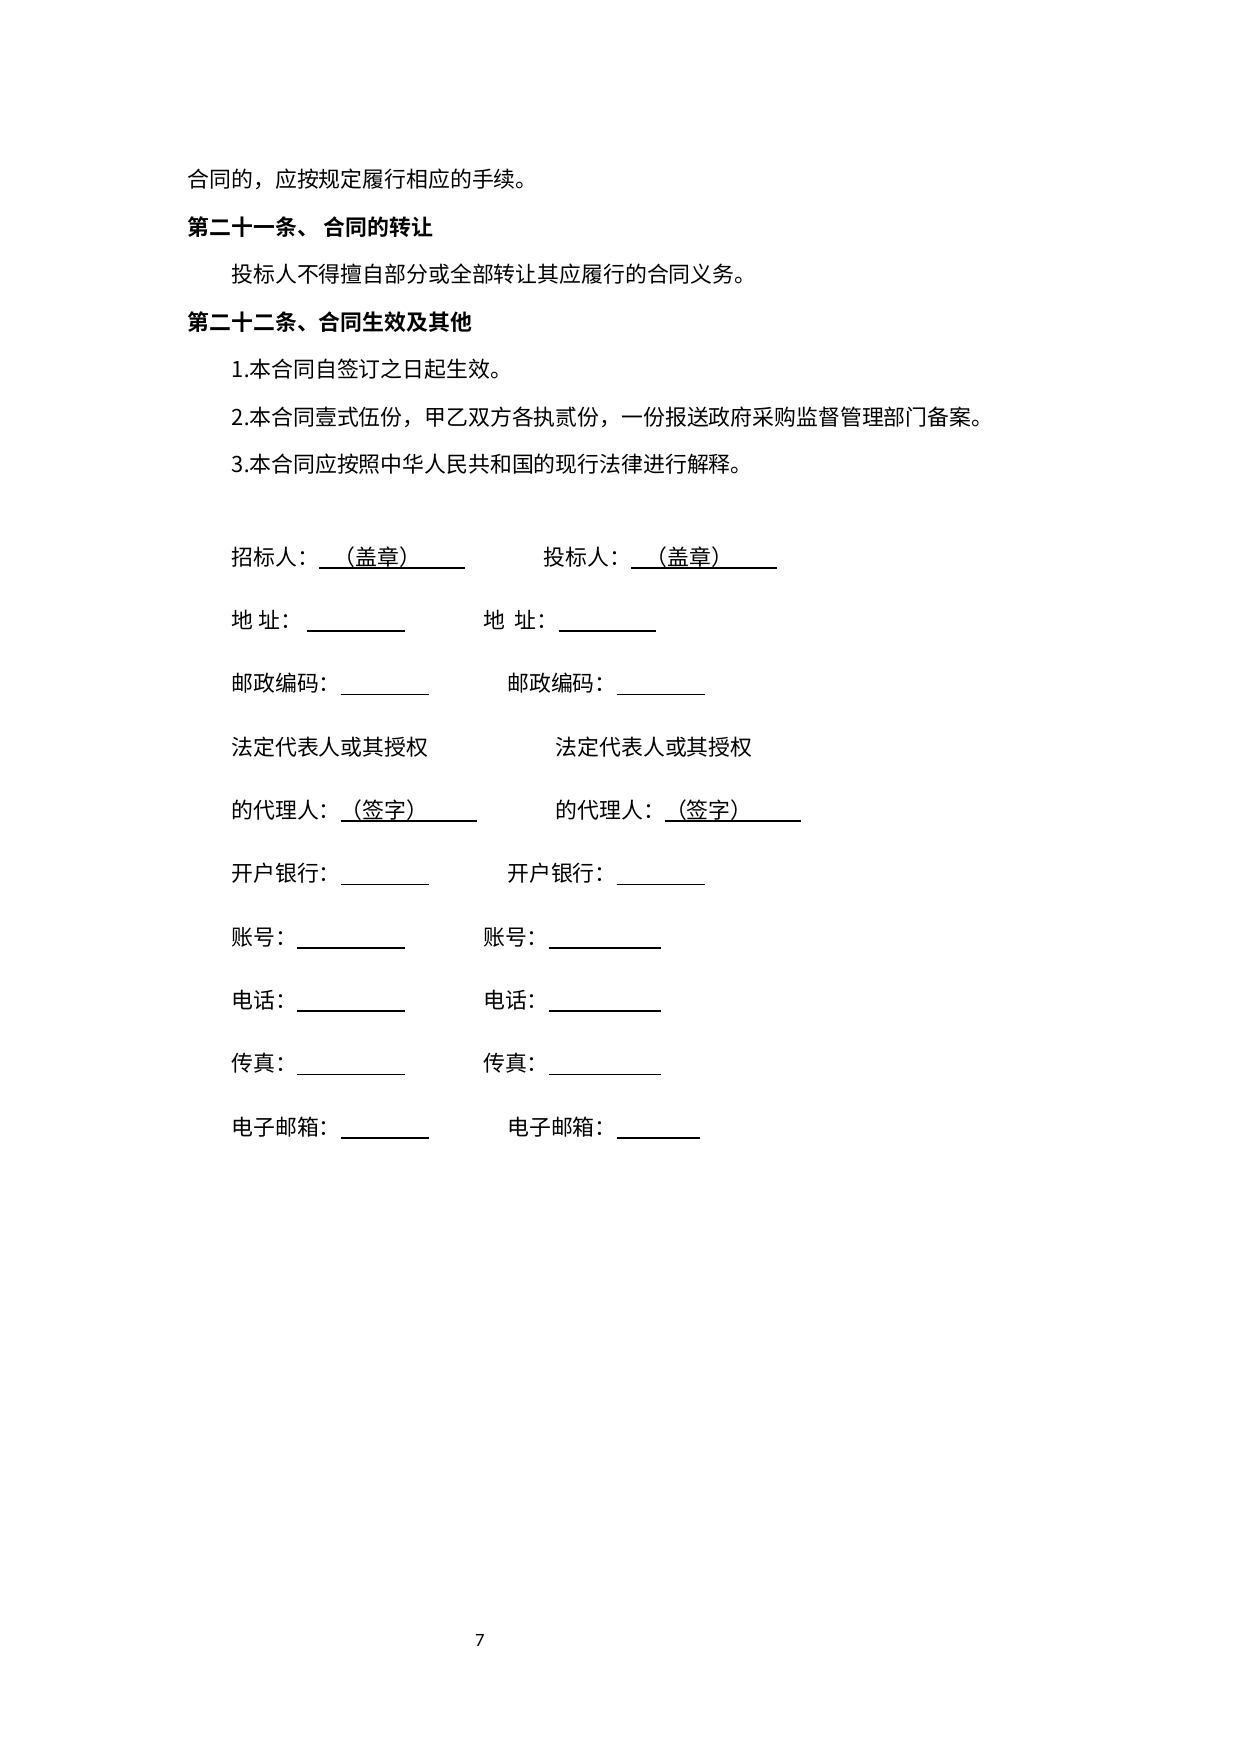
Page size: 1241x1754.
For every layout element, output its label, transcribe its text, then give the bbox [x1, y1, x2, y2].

text 第二十一条、 合同的转让 [187, 209, 1062, 241]
text 传真： 传真： [187, 1046, 1062, 1078]
text 电子邮箱： 电子邮箱： [187, 1110, 1062, 1141]
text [187, 162, 1062, 194]
text 开户银行： 开户银行： [187, 856, 1062, 888]
text 3.本合同应按照中华人民共和国的现行法律进行解释。 [187, 447, 1062, 479]
text 电话： 电话： [187, 983, 1062, 1015]
text 账号： 账号： [187, 920, 1062, 951]
text 投标人不得擅自部分或全部转让其应履行的合同义务。 [187, 257, 1062, 289]
text 邮政编码： 邮政编码： [187, 666, 1062, 698]
text 招标人： （盖章） 投标人： （盖章） [187, 540, 1062, 571]
text 的代理人：（签字） 的代理人：（签字） [187, 793, 1062, 825]
text 地 址： 地 址： [187, 603, 1062, 635]
text 法定代表人或其授权 法定代表人或其授权 [187, 730, 1062, 761]
text 第二十二条、合同生效及其他 [187, 304, 1062, 336]
text 1.本合同自签订之日起生效。 [187, 352, 1062, 384]
text 2.本合同壹式伍份，甲乙双方各执贰份，一份报送政府采购监督管理部门备案。 [187, 399, 1062, 431]
